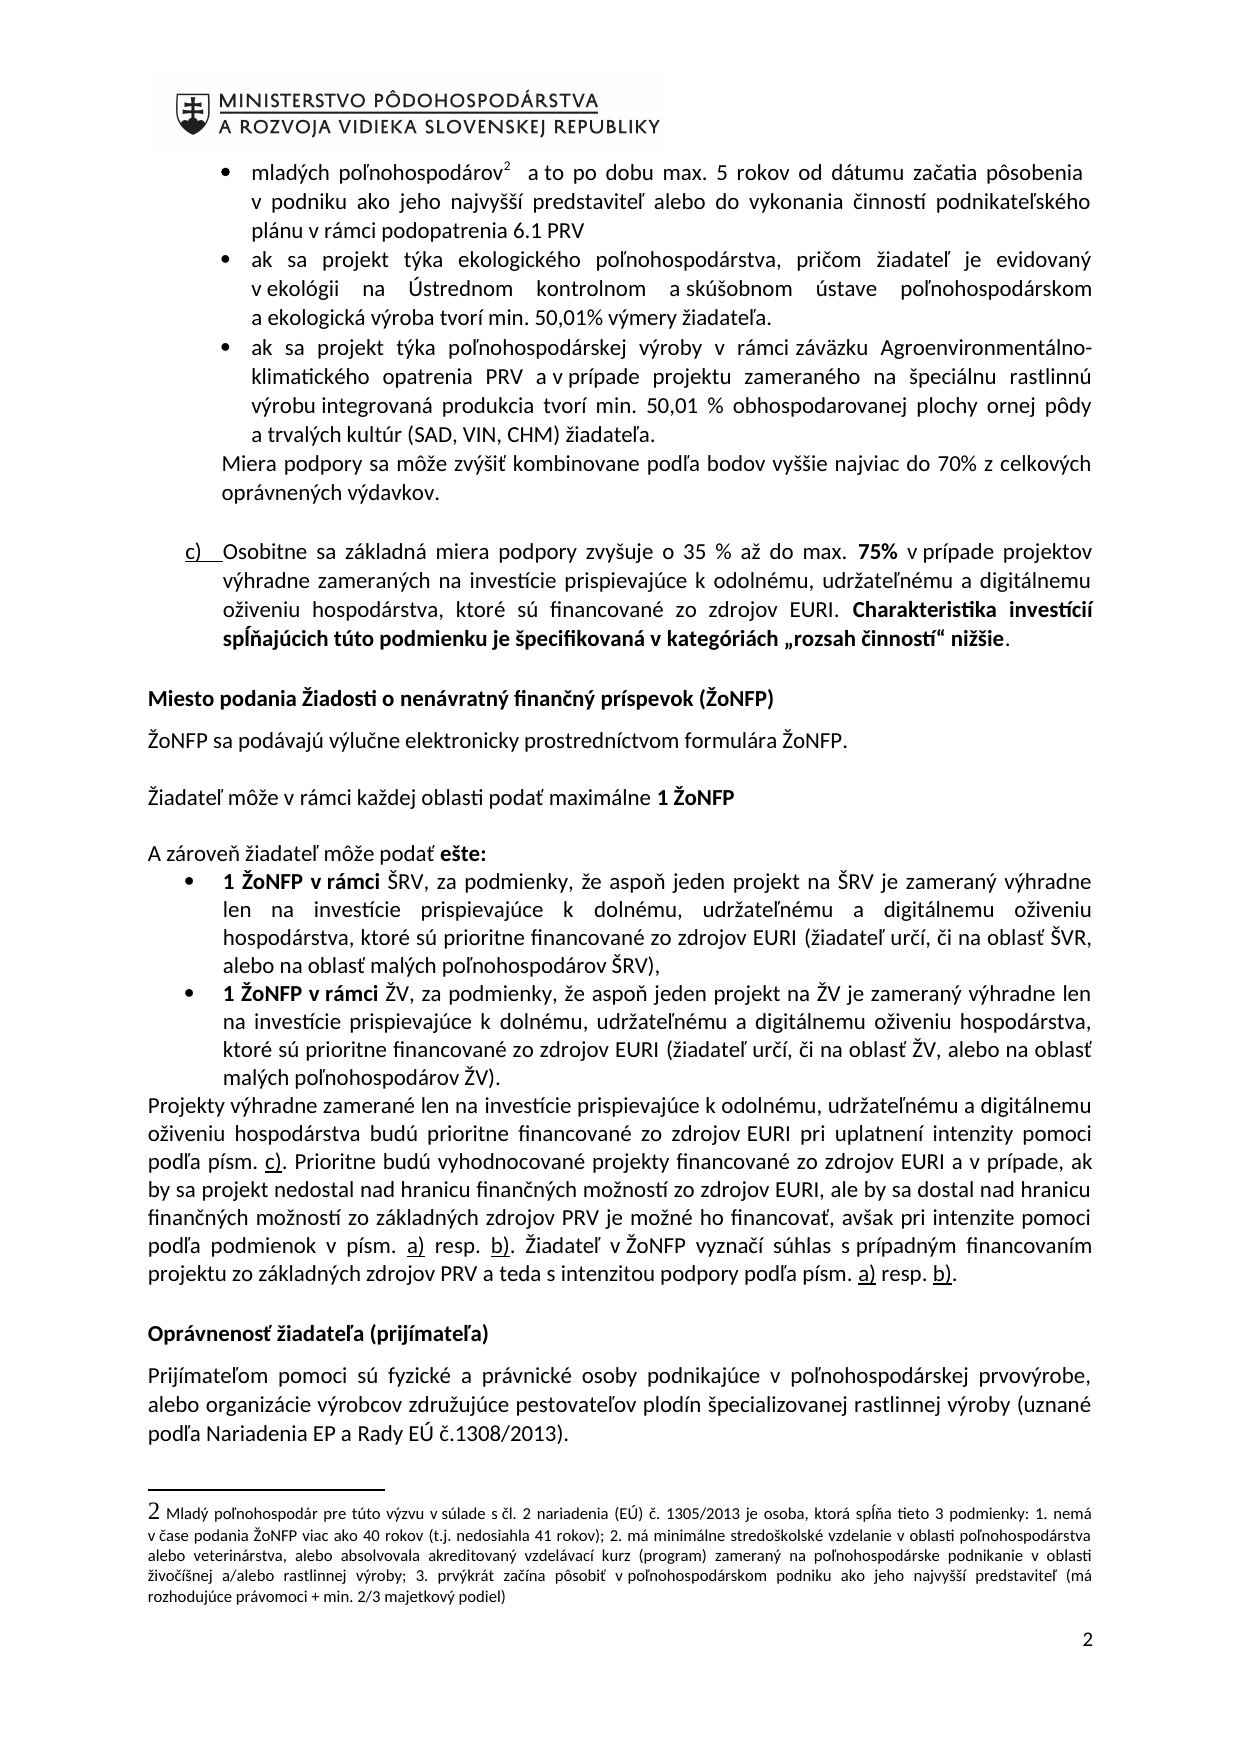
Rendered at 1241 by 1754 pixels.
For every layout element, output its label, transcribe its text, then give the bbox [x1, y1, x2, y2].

list mladých poľnohospodárov a to po dobu max. 5 rokov od dátumu začatia pôsobenia v podniku ako jeho najvyšší predstaviteľ alebo do vykonania činností podnikateľského plánu v rámci podopatrenia 6.1 PRV [221, 157, 1093, 244]
list ak sa projekt týka ekologického poľnohospodárstva, pričom žiadateľ je evidovaný v ekológii na Ústrednom kontrolnom a skúšobnom ústave poľnohospodárskom a ekologická výroba tvorí min. 50,01% výmery žiadateľa. [221, 244, 1093, 332]
text Prijímateľom pomoci sú fyzické a právnické osoby podnikajúce v poľnohospodárskej prvovýrobe, alebo organizácie výrobcov združujúce pestovateľov plodín špecializovanej rastlinnej výroby (uznané podľa Nariadenia EP a Rady EÚ č.1308/2013). [148, 1360, 1093, 1448]
list Miera podpory sa môže zvýšiť kombinovane podľa bodov vyššie najviac do 70% z celkových oprávnených výdavkov. [221, 448, 1093, 507]
text Projekty výhradne zamerané len na investície prispievajúce k odolnému, udržateľnému a digitálnemu oživeniu hospodárstva budú prioritne financované zo zdrojov EURI pri uplatnení intenzity pomoci podľa písm. c). Prioritne budú vyhodnocované projekty financované zo zdrojov EURI a v prípade, ak by sa projekt nedostal nad hranicu finančných možností zo zdrojov EURI, ale by sa dostal nad hranicu finančných možností zo základných zdrojov PRV je možné ho financovať, avšak pri intenzite pomoci podľa podmienok v písm. a) resp. b). Žiadateľ v ŽoNFP vyznačí súhlas s prípadným financovaním projektu zo základných zdrojov PRV a teda s intenzitou podpory podľa písm. a) resp. b). [148, 1091, 1093, 1287]
list 1 ŽoNFP v rámci ŠRV, za podmienky, že aspoň jeden projekt na ŠRV je zameraný výhradne len na investície prispievajúce k dolnému, udržateľnému a digitálnemu oživeniu hospodárstva, ktoré sú prioritne financované zo zdrojov EURI (žiadateľ určí, či na oblasť ŠVR, alebo na oblasť malých poľnohospodárov ŠRV), [185, 867, 1093, 979]
picture [147, 73, 670, 157]
text ŽoNFP sa podávajú výlučne elektronicky prostredníctvom formulára ŽoNFP. [148, 725, 1093, 754]
text A zároveň žiadateľ môže podať ešte: [148, 839, 1093, 867]
subtitle Oprávnenosť žiadateľa (prijímateľa) [148, 1319, 1093, 1348]
list 1 ŽoNFP v rámci ŽV, za podmienky, že aspoň jeden projekt na ŽV je zameraný výhradne len na investície prispievajúce k dolnému, udržateľnému a digitálnemu oživeniu hospodárstva, ktoré sú prioritne financované zo zdrojov EURI (žiadateľ určí, či na oblasť ŽV, alebo na oblasť malých poľnohospodárov ŽV). [185, 979, 1093, 1091]
subtitle Miesto podania Žiadosti o nenávratný finančný príspevok (ŽoNFP) [148, 684, 1093, 713]
text Žiadateľ môže v rámci každej oblasti podať maximálne 1 ŽoNFP [148, 783, 1093, 811]
list ak sa projekt týka poľnohospodárskej výroby v rámci záväzku Agroenvironmentálno-klimatického opatrenia PRV a v prípade projektu zameraného na špeciálnu rastlinnú výrobu integrovaná produkcia tvorí min. 50,01 % obhospodarovanej plochy ornej pôdy a trvalých kultúr (SAD, VIN, CHM) žiadateľa. [221, 332, 1093, 448]
list Osobitne sa základná miera podpory zvyšuje o 35 % až do max. 75% v prípade projektov výhradne zameraných na investície prispievajúce k odolnému, udržateľnému a digitálnemu oživeniu hospodárstva, ktoré sú financované zo zdrojov EURI. Charakteristika investícií spĺňajúcich túto podmienku je špecifikovaná v kategóriách „rozsah činností“ nižšie. [185, 536, 1093, 652]
